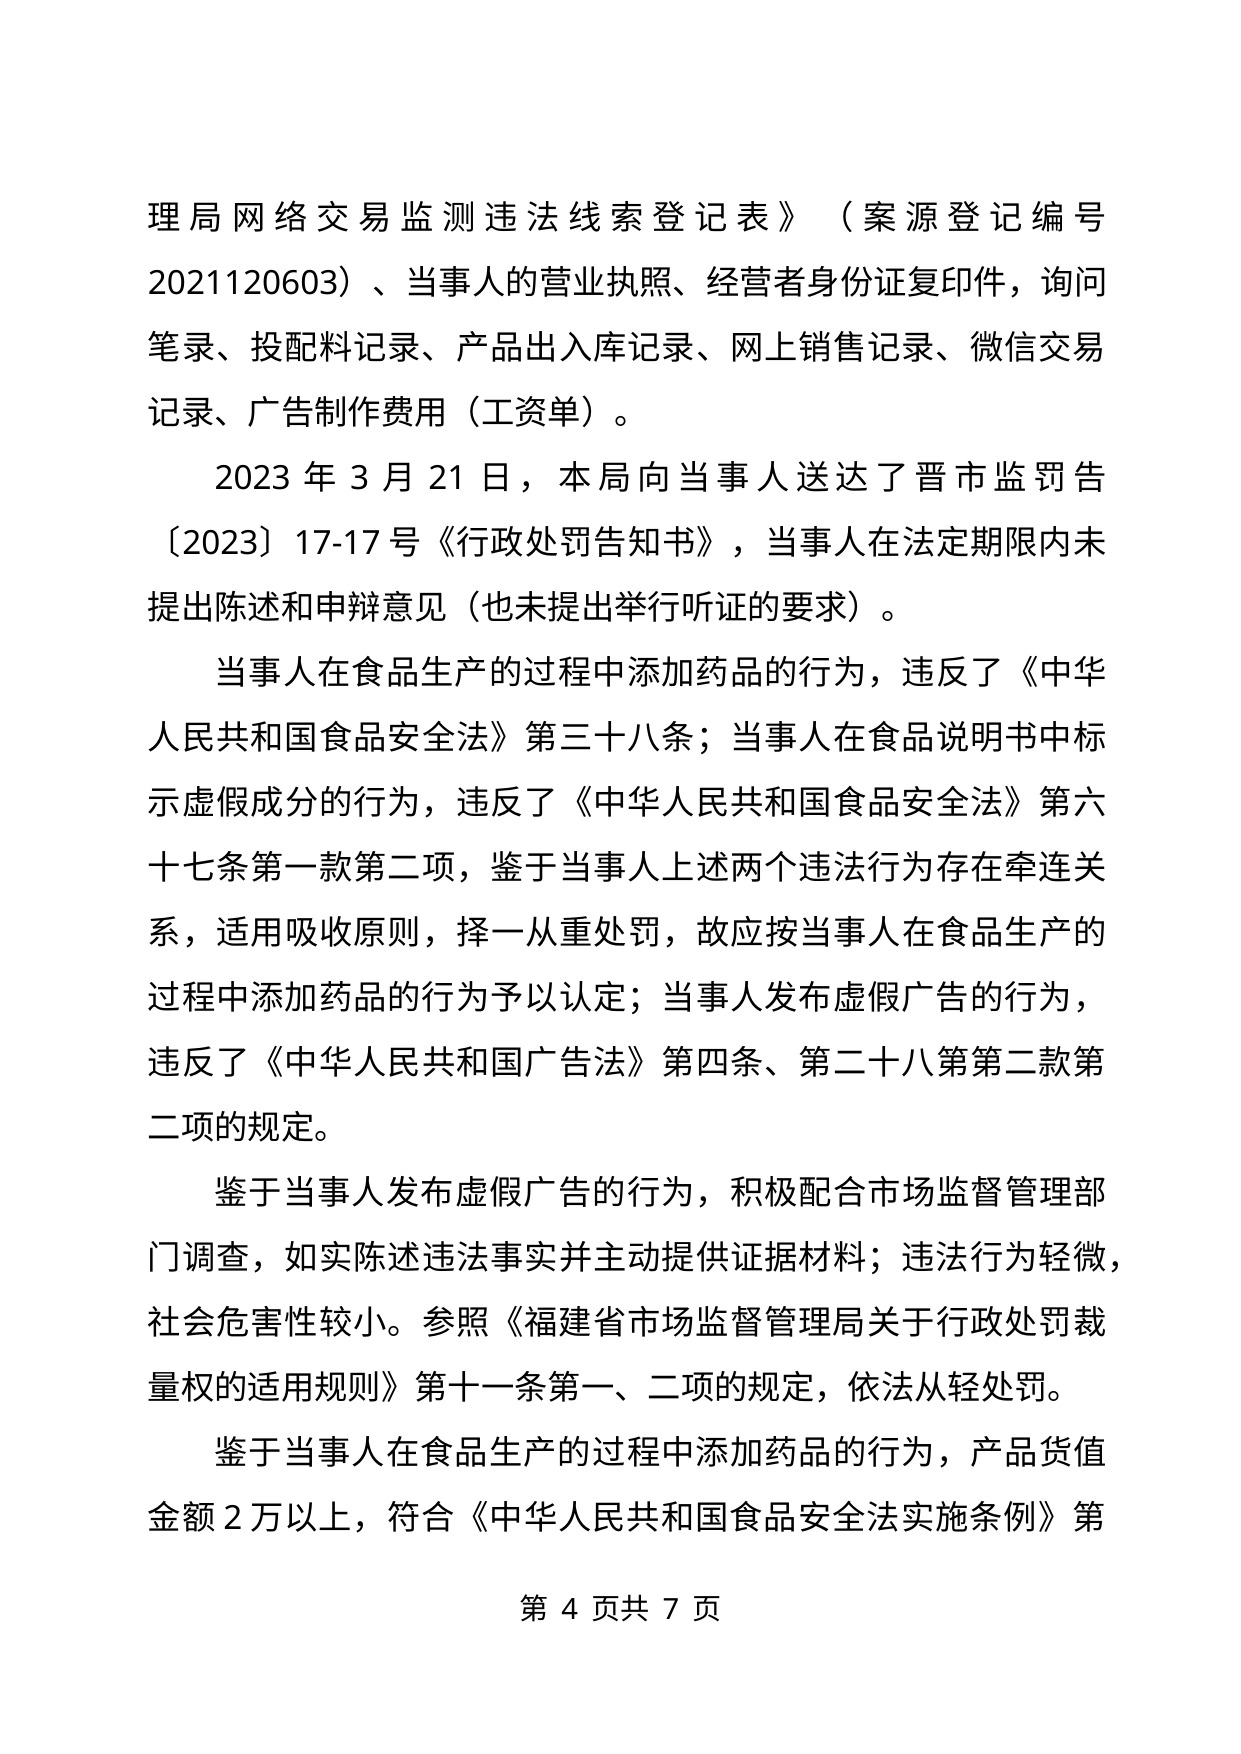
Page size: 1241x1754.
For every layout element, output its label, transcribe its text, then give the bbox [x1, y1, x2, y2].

text 鉴于当事人发布虚假广告的行为，积极配合市场监督管理部门调查，如实陈述违法事实并主动提供证据材料；违法行为轻微，社会危害性较小。参照《福建省市场监督管理局关于行政处罚裁量权的适用规则》第十一条第一、二项的规定，依法从轻处罚。 [148, 1157, 1107, 1417]
text 2023年3月21日，本局向当事人送达了晋市监罚告〔2023〕17-17号《行政处罚告知书》，当事人在法定期限内未提出陈述和申辩意见（也未提出举行听证的要求）。 [148, 442, 1107, 637]
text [148, 182, 1107, 442]
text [148, 1417, 1107, 1547]
text 当事人在食品生产的过程中添加药品的行为，违反了《中华人民共和国食品安全法》第三十八条；当事人在食品说明书中标示虚假成分的行为，违反了《中华人民共和国食品安全法》第六十七条第一款第二项，鉴于当事人上述两个违法行为存在牵连关系，适用吸收原则，择一从重处罚，故应按当事人在食品生产的过程中添加药品的行为予以认定；当事人发布虚假广告的行为，违反了《中华人民共和国广告法》第四条、第二十八第第二款第二项的规定。 [148, 637, 1107, 1157]
